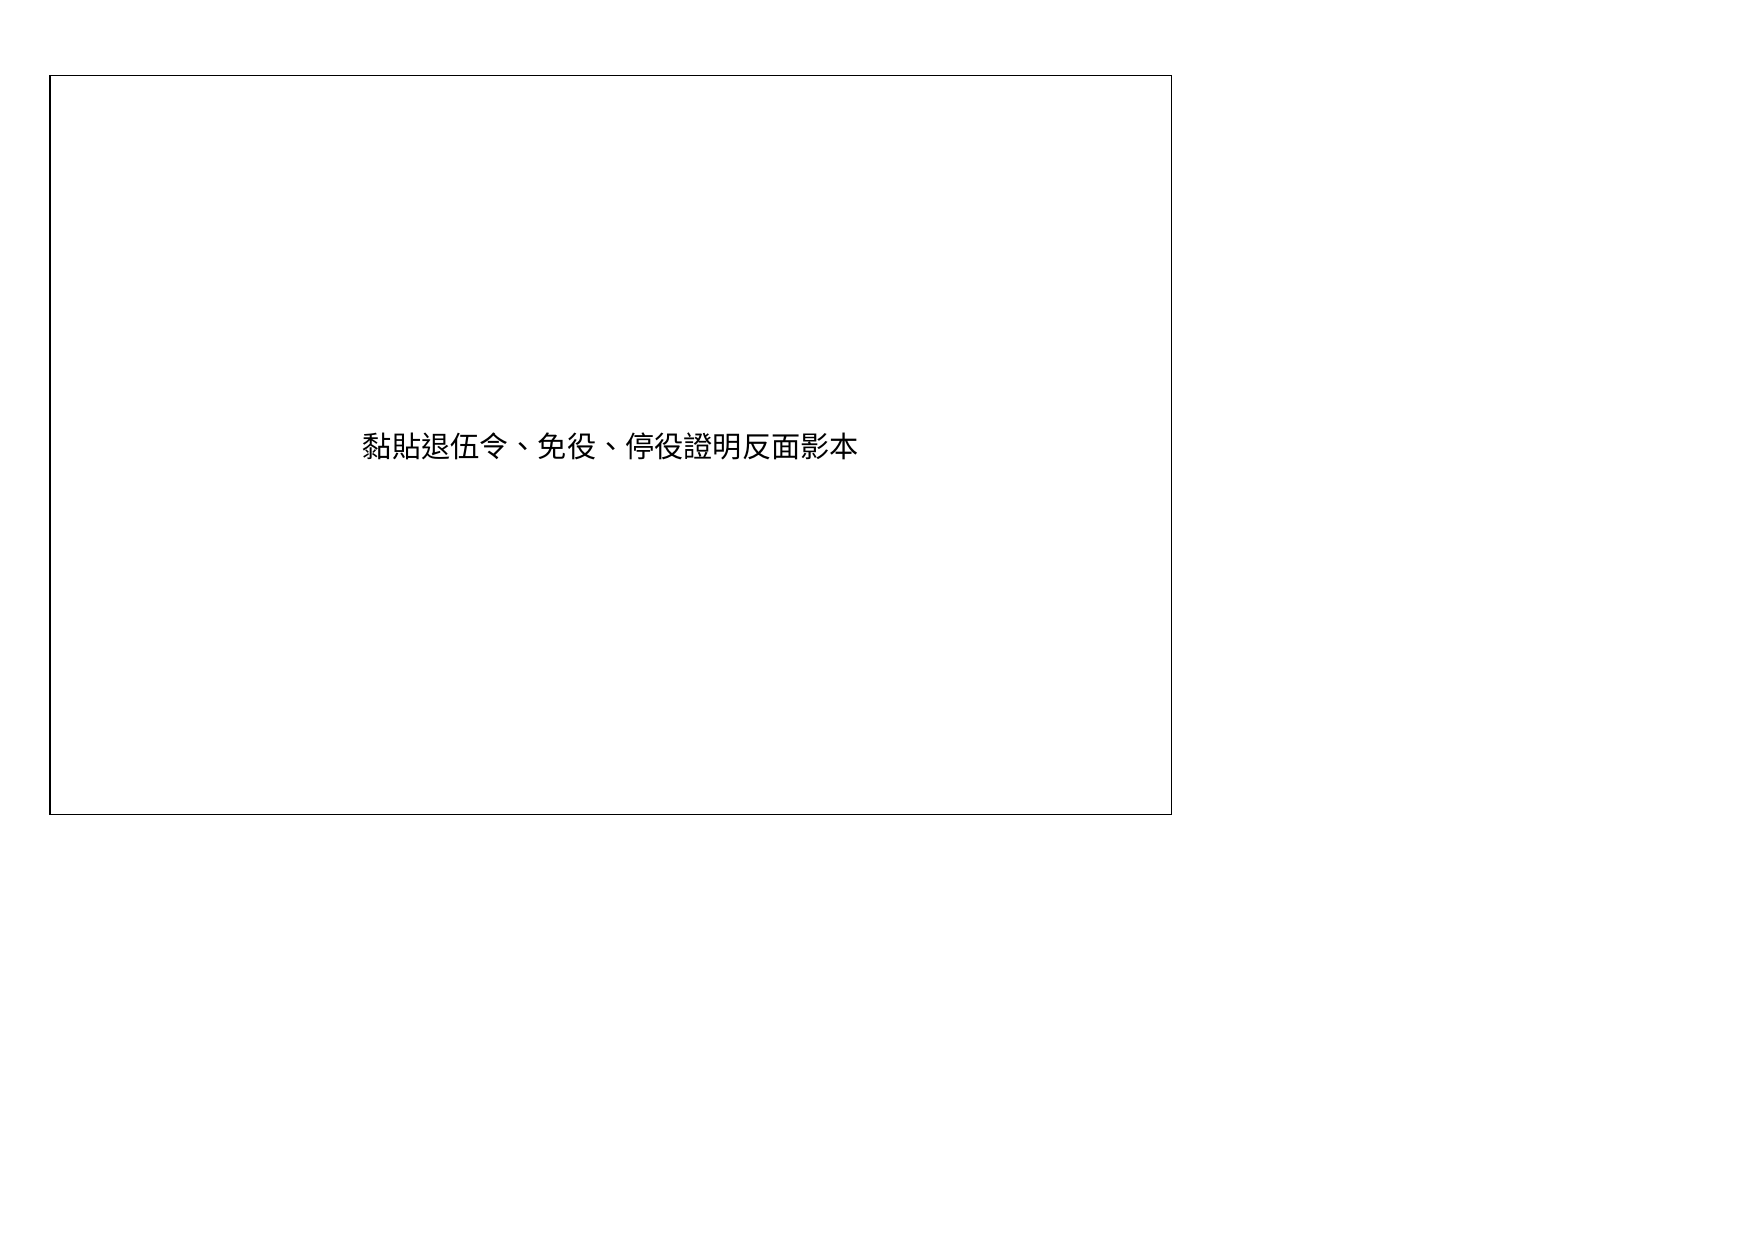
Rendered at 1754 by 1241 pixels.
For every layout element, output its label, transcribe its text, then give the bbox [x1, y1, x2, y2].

table_cell 黏貼退伍令、免役、停役證明反面影本 [51, 76, 1171, 814]
